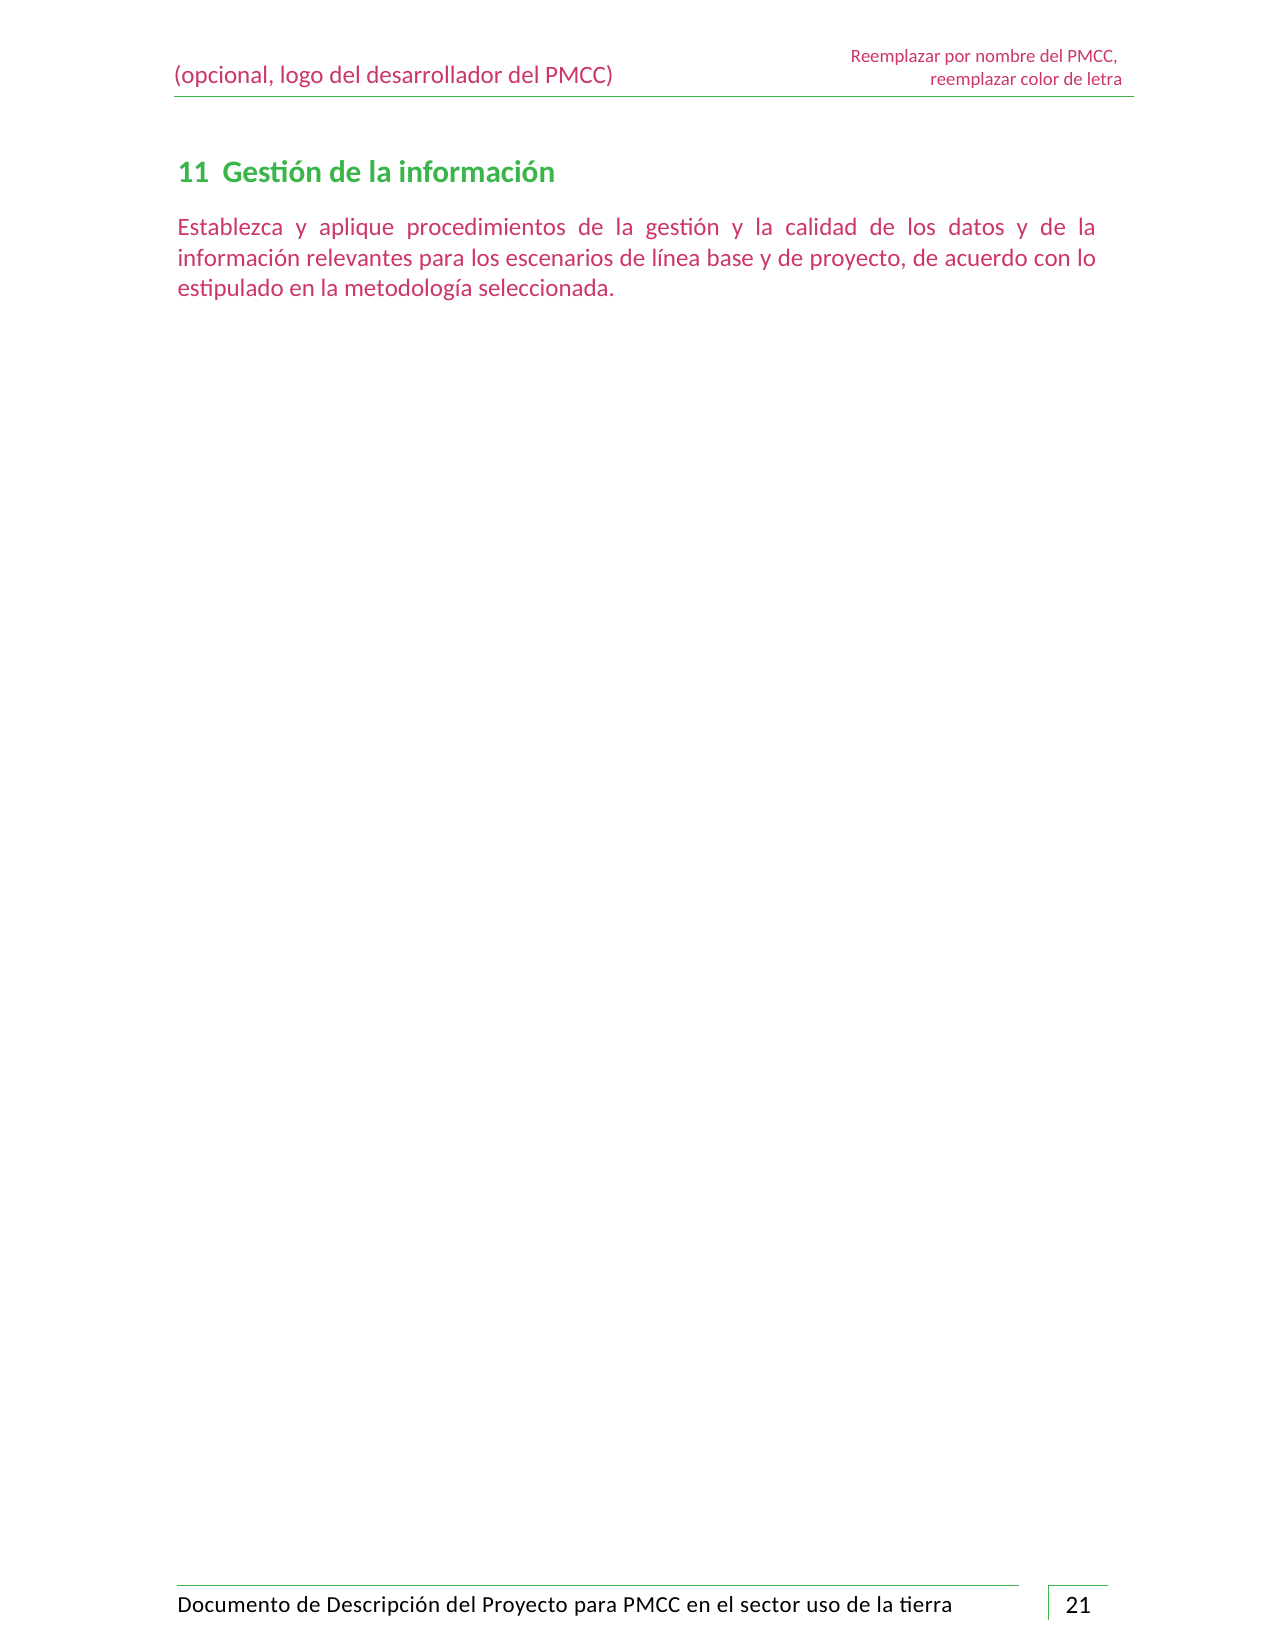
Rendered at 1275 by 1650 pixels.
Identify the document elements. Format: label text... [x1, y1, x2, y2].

text Gestión de la información [177, 153, 1098, 191]
text Establezca y aplique procedimientos de la gestión y la calidad de los datos y de la información relevantes para los escenarios de línea base y de proyecto, de acuerdo con lo estipulado en la metodología seleccionada. [177, 212, 1098, 303]
